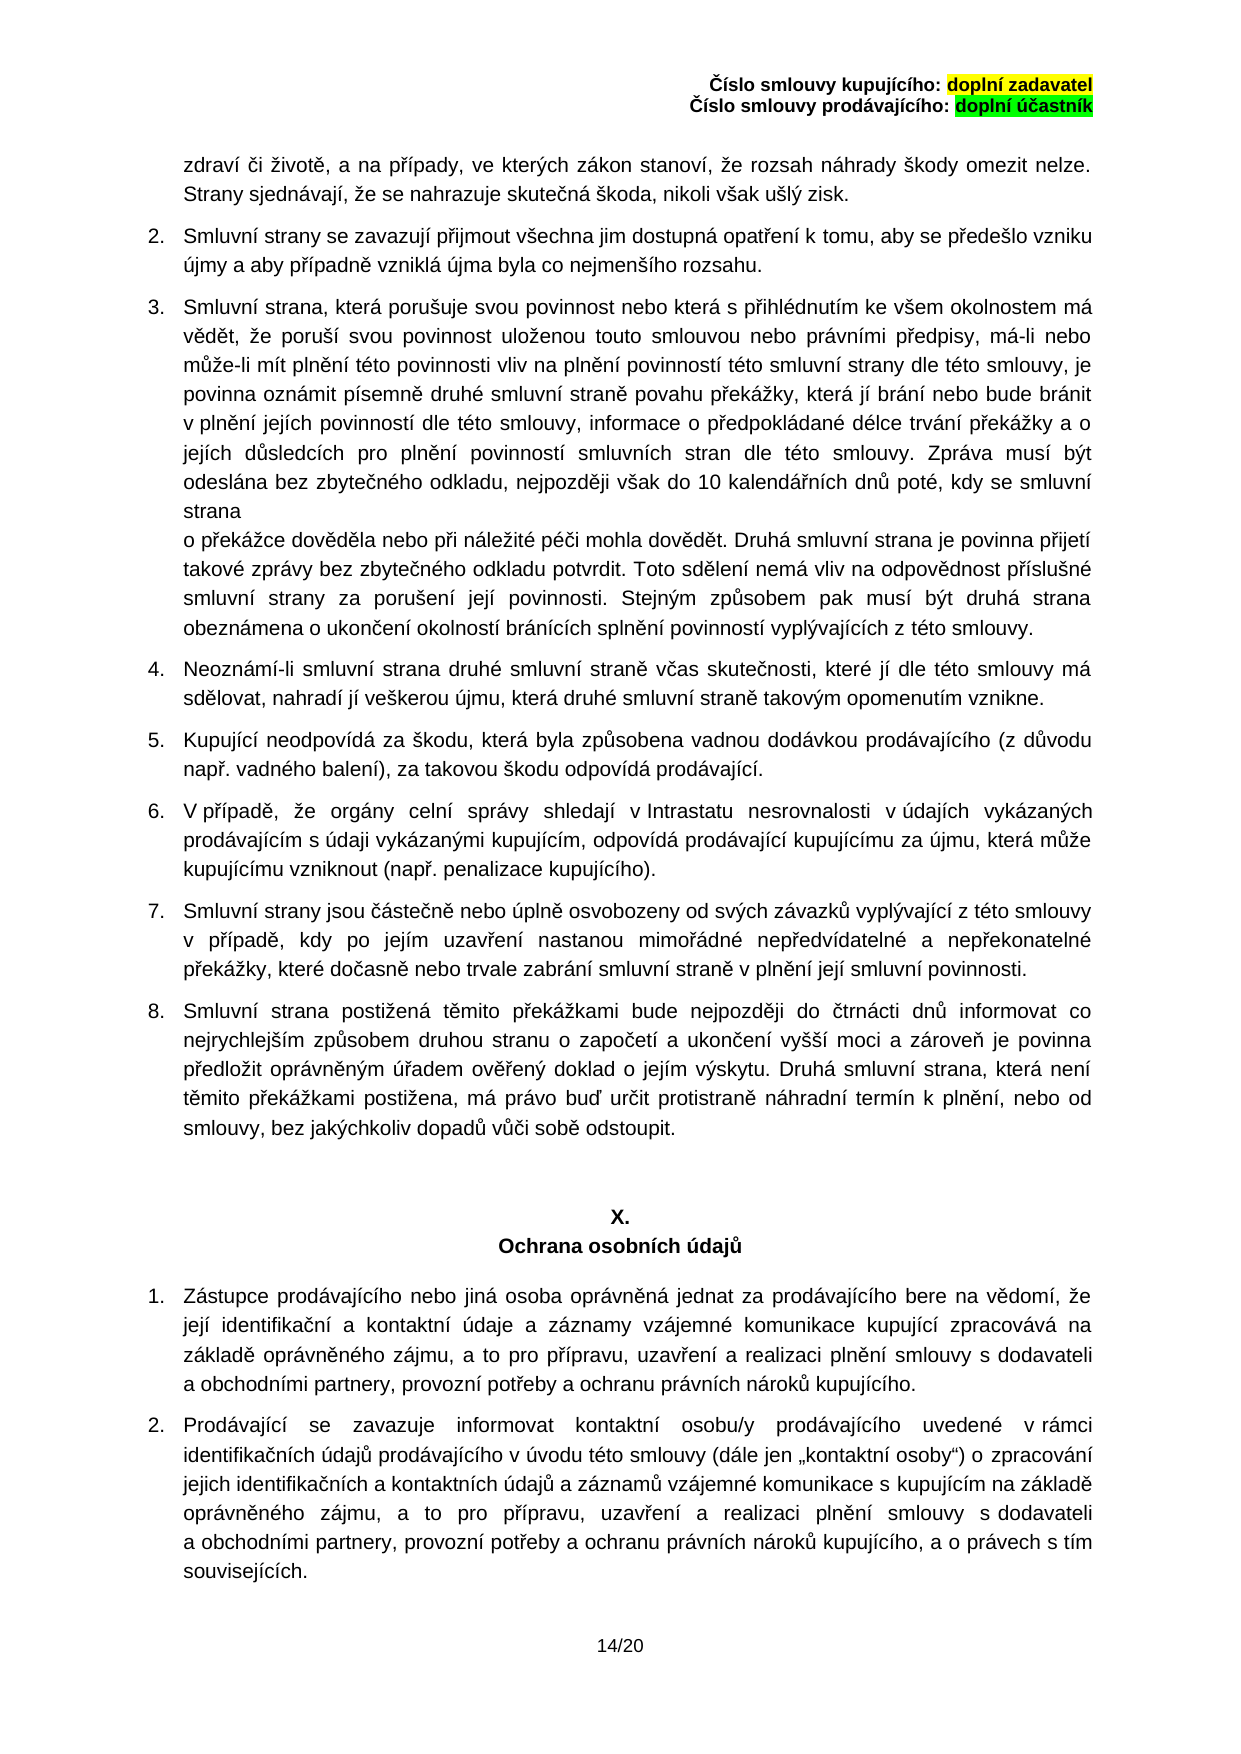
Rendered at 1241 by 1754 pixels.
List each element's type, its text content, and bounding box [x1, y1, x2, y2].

title Prodávající se zavazuje informovat kontaktní osobu/y prodávajícího uvedené v rámci identifikačních údajů prodávajícího v úvodu této smlouvy (dále jen „kontaktní osoby“) o zpracování jejich identifikačních a kontaktních údajů a záznamů vzájemné komunikace s kupujícím na základě oprávněného zájmu, a to pro přípravu, uzavření a realizaci plnění smlouvy s dodavateli a obchodními partnery, provozní potřeby a ochranu právních nároků kupujícího, a o právech s tím souvisejících. [148, 1408, 1093, 1583]
list Kupující neodpovídá za škodu, která byla způsobena vadnou dodávkou prodávajícího (z důvodu např. vadného balení), za takovou škodu odpovídá prodávající. [148, 723, 1093, 781]
list Smluvní strany se zavazují přijmout všechna jim dostupná opatření k tomu, aby se předešlo vzniku újmy a aby případně vzniklá újma byla co nejmenšího rozsahu. [148, 218, 1093, 277]
list Smluvní strana postižená těmito překážkami bude nejpozději do čtrnácti dnů informovat co nejrychlejším způsobem druhou stranu o započetí a ukončení vyšší moci a zároveň je povinna předložit oprávněným úřadem ověřený doklad o jejím výskytu. Druhá smluvní strana, která není těmito překážkami postižena, má právo buď určit protistraně náhradní termín k plnění, nebo od smlouvy, bez jakýchkoliv dopadů vůči sobě odstoupit. [148, 993, 1093, 1139]
list Neoznámí-li smluvní strana druhé smluvní straně včas skutečnosti, které jí dle této smlouvy má sdělovat, nahradí jí veškerou újmu, která druhé smluvní straně takovým opomenutím vznikne. [148, 652, 1093, 710]
title Zástupce prodávajícího nebo jiná osoba oprávněná jednat za prodávajícího bere na vědomí, že její identifikační a kontaktní údaje a záznamy vzájemné komunikace kupující zpracovává na základě oprávněného zájmu, a to pro přípravu, uzavření a realizaci plnění smlouvy s dodavateli a obchodními partnery, provozní potřeby a ochranu právních nároků kupujícího. [148, 1279, 1093, 1396]
list Smluvní strana, která porušuje svou povinnost nebo která s přihlédnutím ke všem okolnostem má vědět, že poruší svou povinnost uloženou touto smlouvou nebo právními předpisy, má-li nebo může-li mít plnění této povinnosti vliv na plnění povinností této smluvní strany dle této smlouvy, je povinna oznámit písemně druhé smluvní straně povahu překážky, která jí brání nebo bude bránit v plnění jejích povinností dle této smlouvy, informace o předpokládané délce trvání překážky a o jejích důsledcích pro plnění povinností smluvních stran dle této smlouvy. Zpráva musí být odeslána bez zbytečného odkladu, nejpozději však do 10 kalendářních dnů poté, kdy se smluvní strana o překážce dověděla nebo při náležité péči mohla dovědět. Druhá smluvní strana je povinna přijetí takové zprávy bez zbytečného odkladu potvrdit. Toto sdělení nemá vliv na odpovědnost příslušné smluvní strany za porušení její povinnosti. Stejným způsobem pak musí být druhá strana obeznámena o ukončení okolností bránících splnění povinností vyplývajících z této smlouvy. [148, 289, 1093, 639]
list V případě, že orgány celní správy shledají v Intrastatu nesrovnalosti v údajích vykázaných prodávajícím s údaji vykázanými kupujícím, odpovídá prodávající kupujícímu za újmu, která může kupujícímu vzniknout (např. penalizace kupujícího). [148, 793, 1093, 881]
text Ochrana osobních údajů [148, 1229, 1093, 1258]
list Smluvní strany jsou částečně nebo úplně osvobozeny od svých závazků vyplývající z této smlouvy v případě, kdy po jejím uzavření nastanou mimořádné nepředvídatelné a nepřekonatelné překážky, které dočasně nebo trvale zabrání smluvní straně v plnění její smluvní povinnosti. [148, 893, 1093, 981]
text X. [148, 1200, 1093, 1229]
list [148, 148, 1093, 206]
